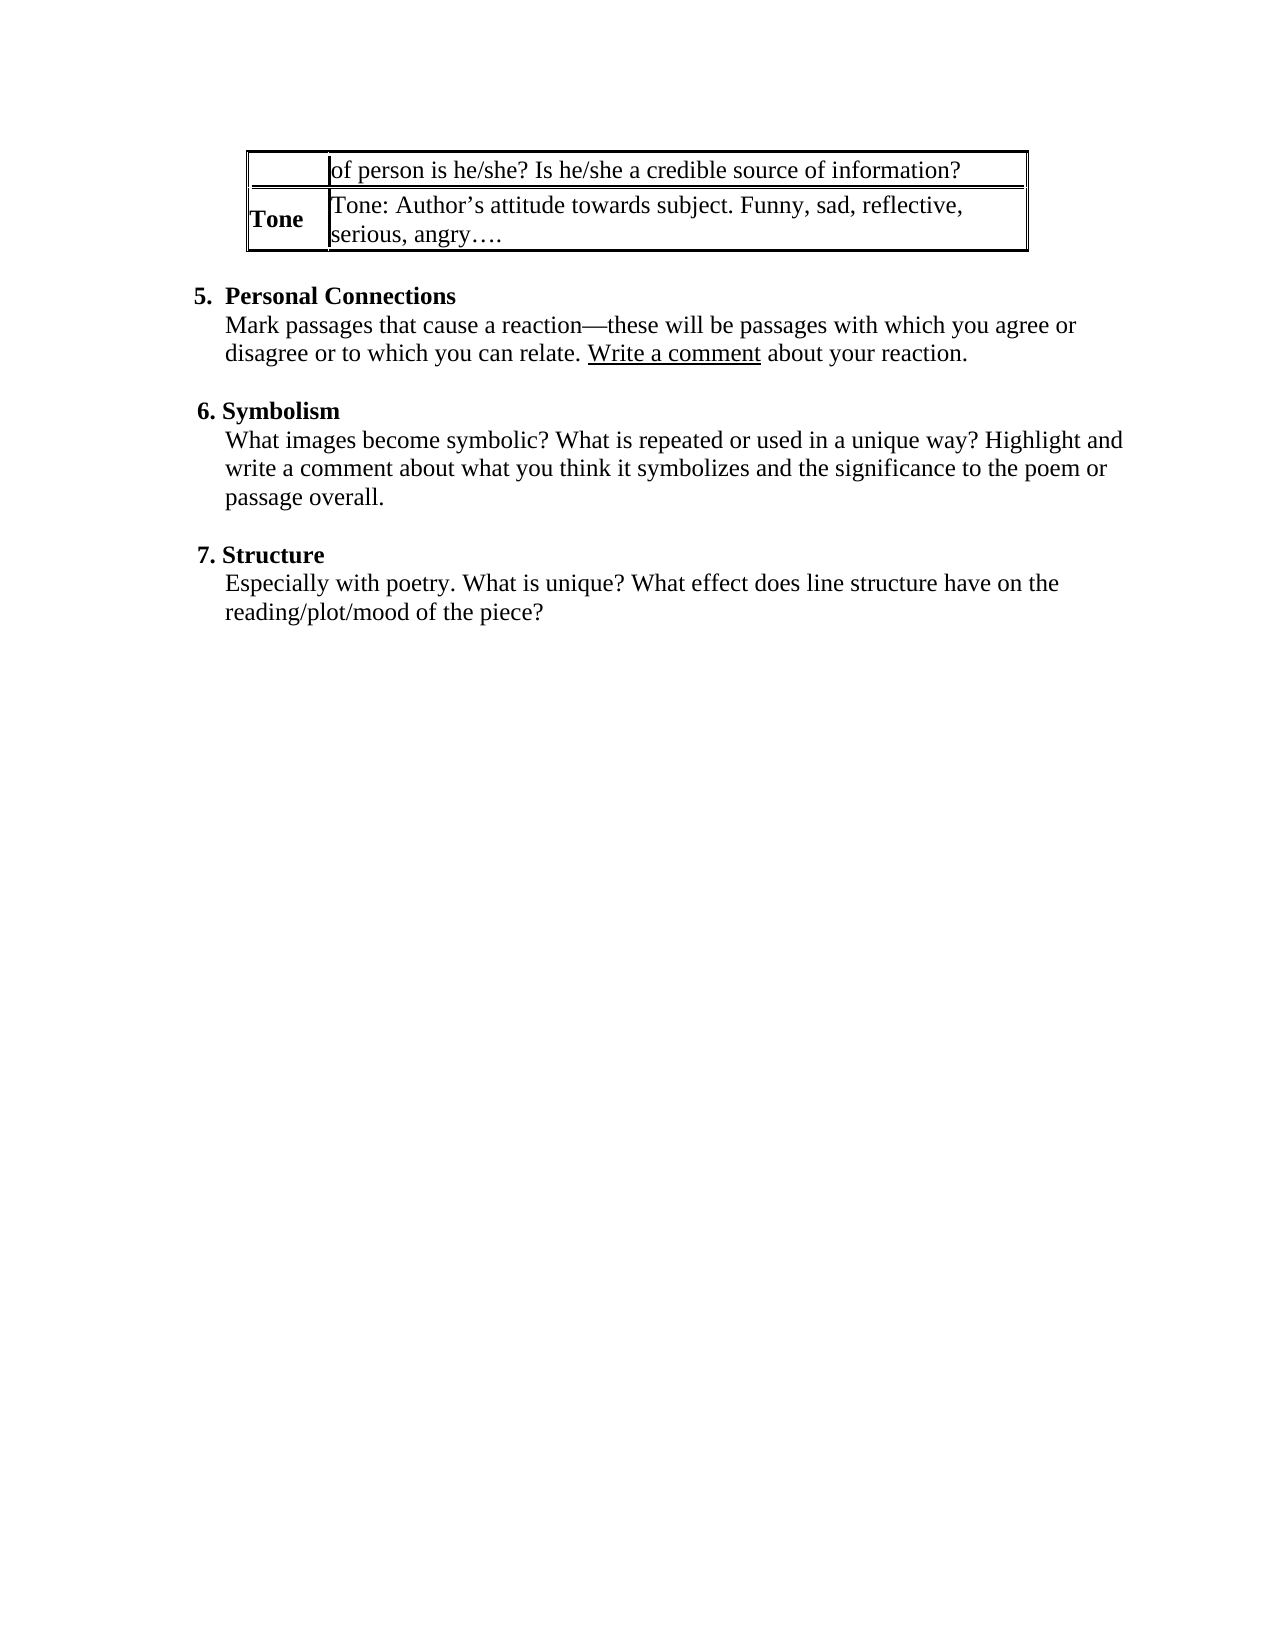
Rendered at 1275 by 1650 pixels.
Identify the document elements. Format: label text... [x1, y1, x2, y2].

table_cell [329, 153, 1026, 185]
table_cell Tone: Author’s attitude towards subject. Funny, sad, reflective, serious, angry…. [329, 185, 1026, 249]
text 5. Personal Connections [150, 281, 1125, 310]
text What images become symbolic? What is repeated or used in a unique way? Highlight and write a comment about what you think it symbolizes and the significance to the poem or passage overall. [197, 425, 1125, 511]
text 7. Structure [197, 540, 1125, 568]
text Especially with poetry. What is unique? What effect does line structure have on the reading/plot/mood of the piece? [197, 568, 1125, 626]
table_cell Tone [249, 185, 329, 249]
text 6. Symbolism [197, 396, 1125, 425]
text Mark passages that cause a reaction—these will be passages with which you agree or disagree or to which you can relate. Write a comment about your reaction. [225, 310, 1125, 367]
table_cell S [249, 152, 329, 185]
